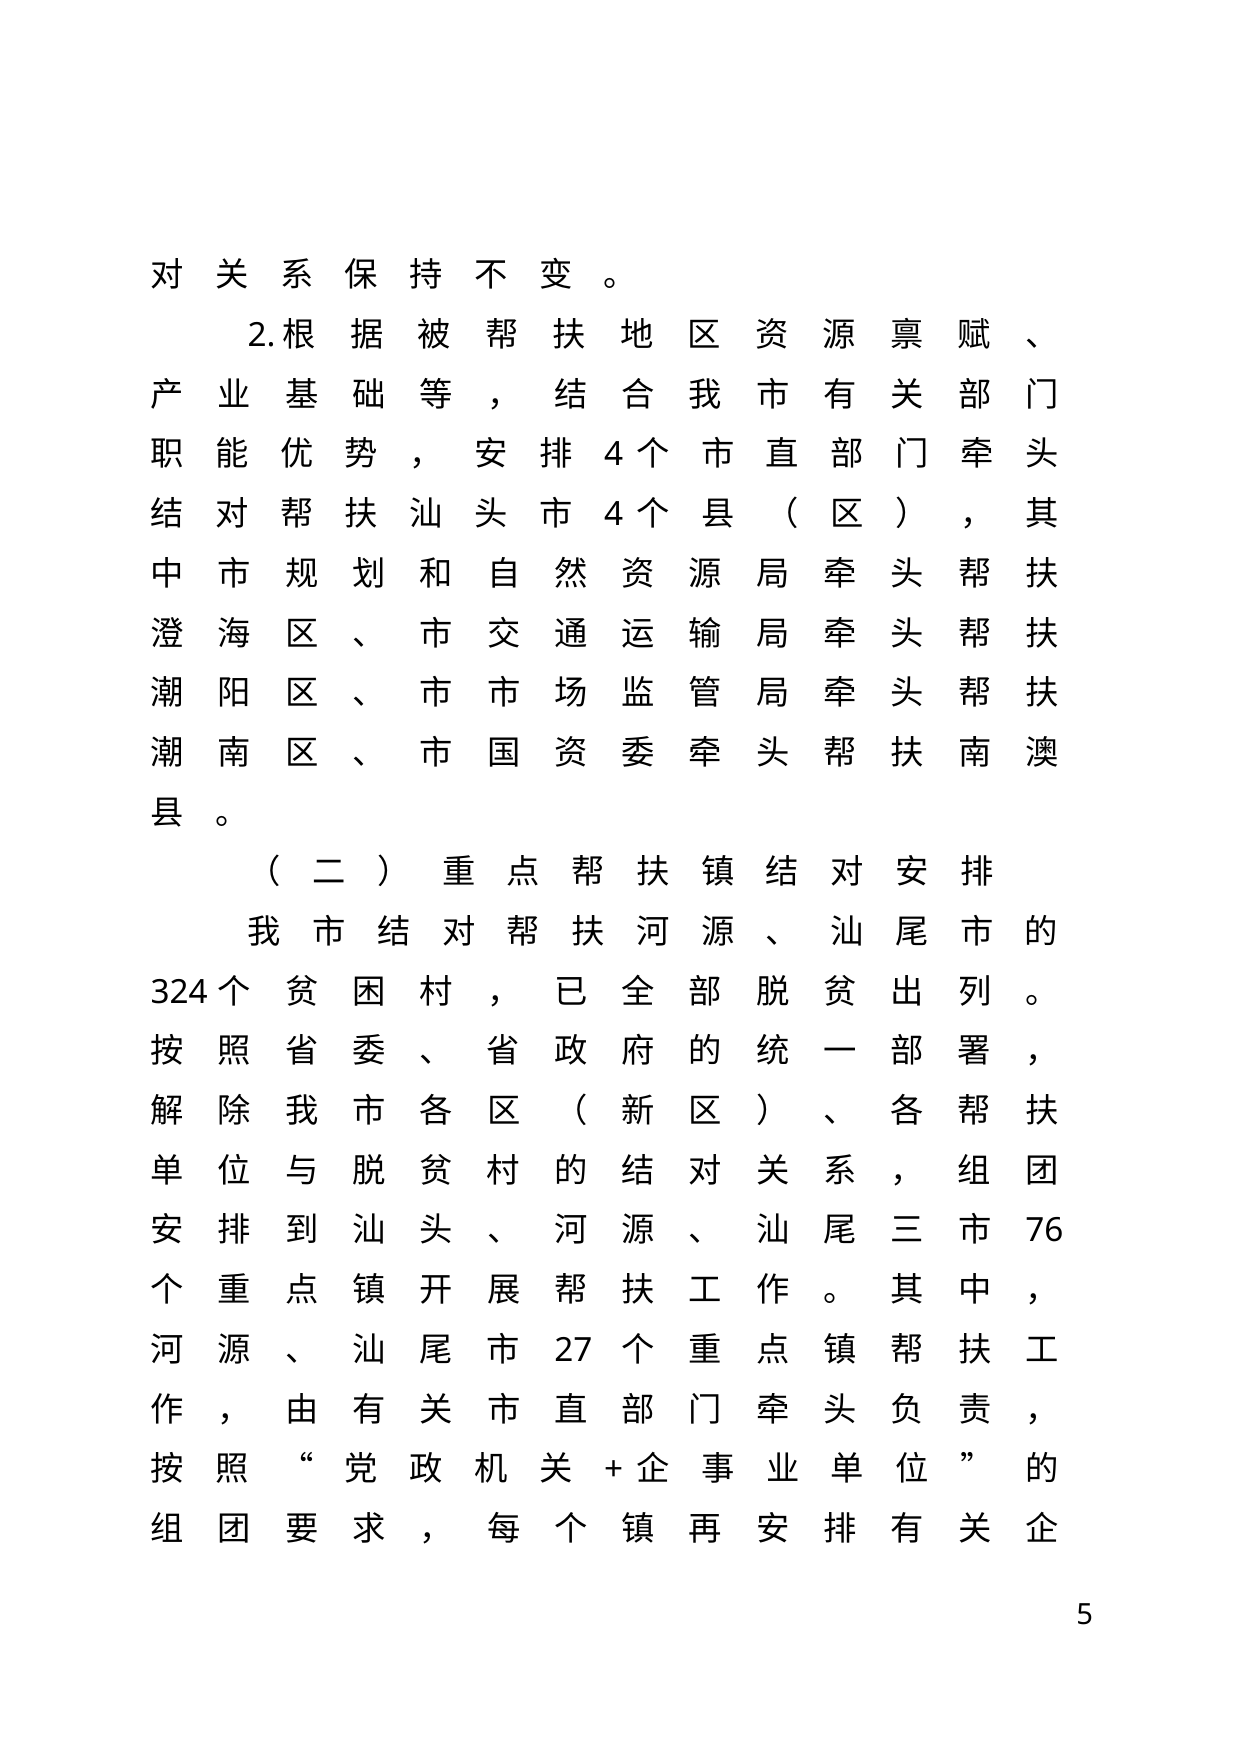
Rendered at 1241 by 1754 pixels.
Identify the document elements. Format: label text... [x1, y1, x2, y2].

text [150, 899, 1090, 1556]
text （二）重点帮扶镇结对安排 [150, 839, 1090, 899]
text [150, 242, 1090, 302]
text 2.根据被帮扶地区资源禀赋、产业基础等，结合我市有关部门职能优势，安排4个市直部门牵头结对帮扶汕头市4个县（区），其中市规划和自然资源局牵头帮扶澄海区、市交通运输局牵头帮扶潮阳区、市市场监管局牵头帮扶潮南区、市国资委牵头帮扶南澳县。 [150, 302, 1090, 839]
